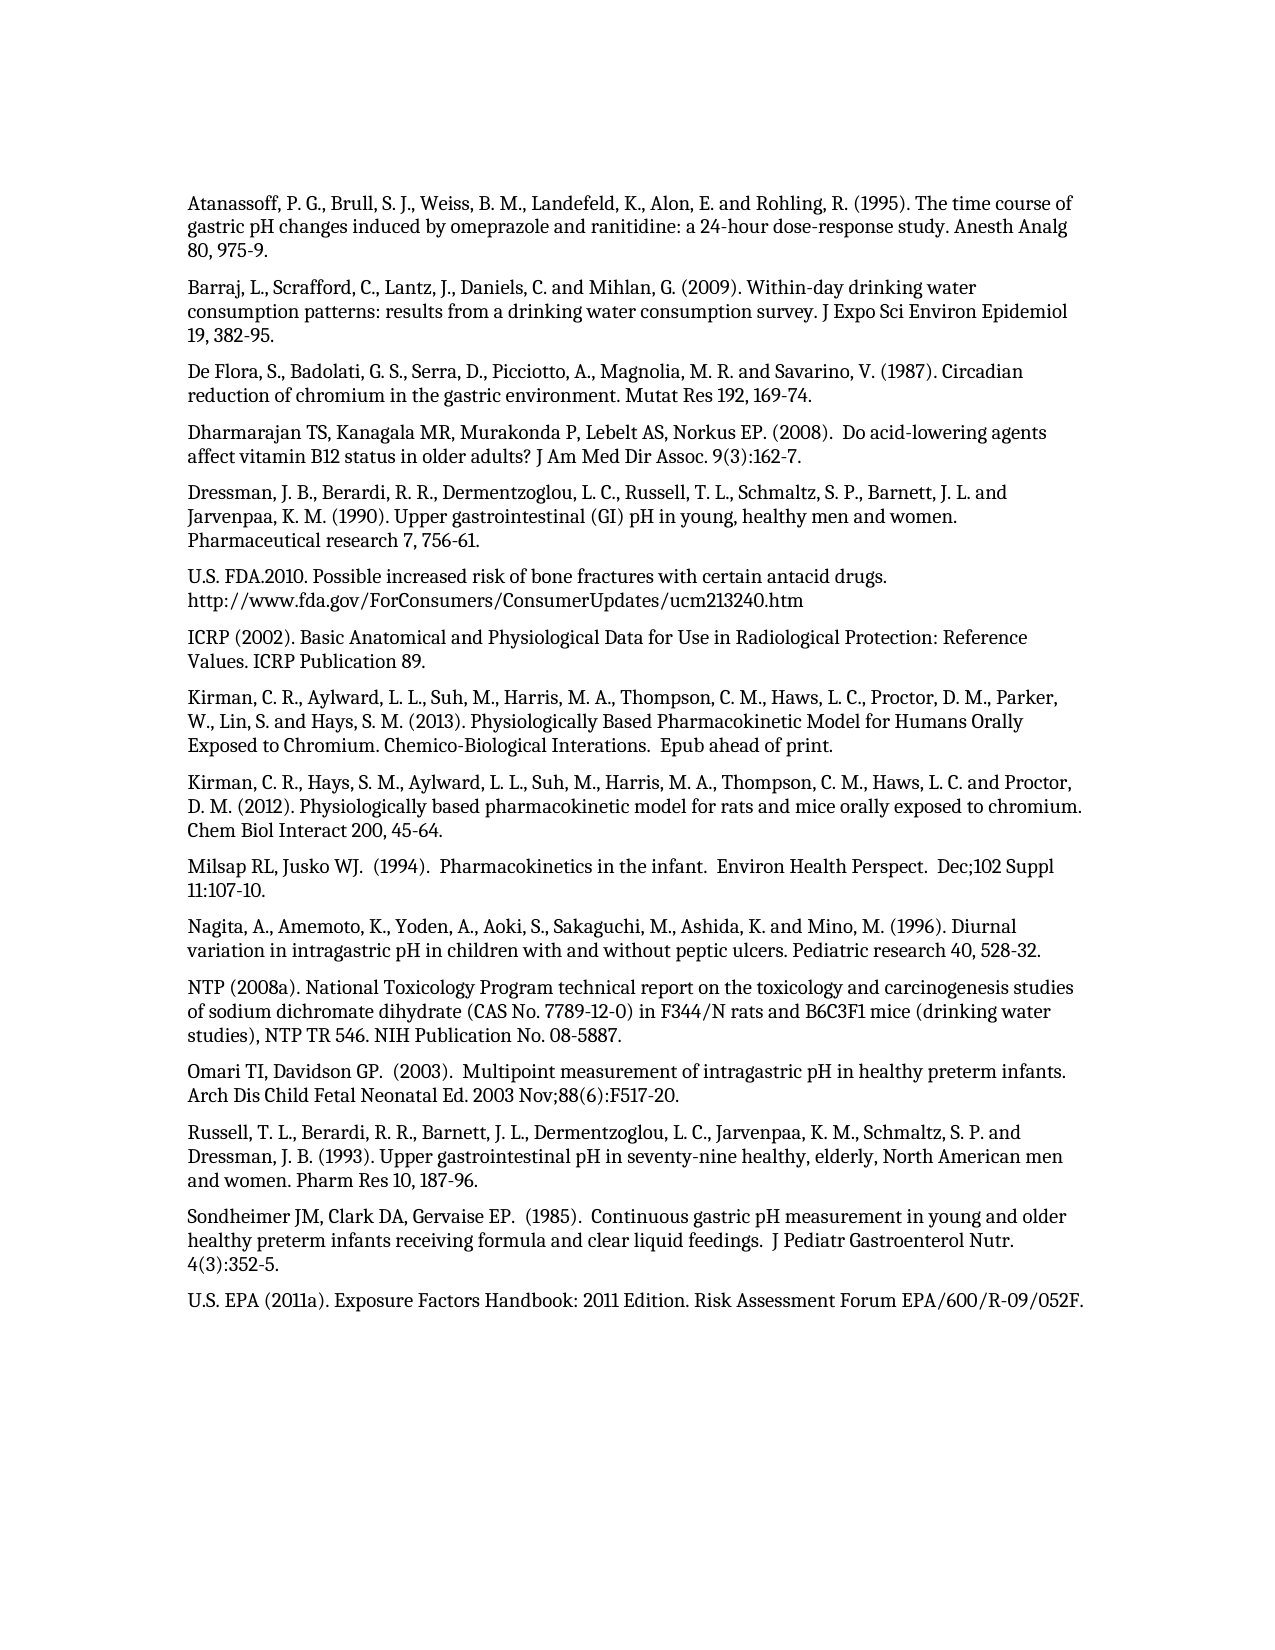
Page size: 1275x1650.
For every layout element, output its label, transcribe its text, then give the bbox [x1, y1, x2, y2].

text Nagita, A., Amemoto, K., Yoden, A., Aoki, S., Sakaguchi, M., Ashida, K. and Mino, M. (1996). Diurnal variation in intragastric pH in children with and without peptic ulcers. Pediatric research 40, 528-32. [187, 915, 1087, 963]
text Kirman, C. R., Aylward, L. L., Suh, M., Harris, M. A., Thompson, C. M., Haws, L. C., Proctor, D. M., Parker, W., Lin, S. and Hays, S. M. (2013). Physiologically Based Pharmacokinetic Model for Humans Orally Exposed to Chromium. Chemico-Biological Interations. Epub ahead of print. [187, 686, 1087, 758]
text NTP (2008a). National Toxicology Program technical report on the toxicology and carcinogenesis studies of sodium dichromate dihydrate (CAS No. 7789-12-0) in F344/N rats and B6C3F1 mice (drinking water studies), NTP TR 546. NIH Publication No. 08-5887. [187, 976, 1087, 1047]
text ICRP (2002). Basic Anatomical and Physiological Data for Use in Radiological Protection: Reference Values. ICRP Publication 89. [187, 626, 1087, 673]
text Dharmarajan TS, Kanagala MR, Murakonda P, Lebelt AS, Norkus EP. (2008). Do acid-lowering agents affect vitamin B12 status in older adults? J Am Med Dir Assoc. 9(3):162-7. [187, 420, 1087, 468]
text Russell, T. L., Berardi, R. R., Barnett, J. L., Dermentzoglou, L. C., Jarvenpaa, K. M., Schmaltz, S. P. and Dressman, J. B. (1993). Upper gastrointestinal pH in seventy-nine healthy, elderly, North American men and women. Pharm Res 10, 187-96. [187, 1120, 1087, 1192]
text Kirman, C. R., Hays, S. M., Aylward, L. L., Suh, M., Harris, M. A., Thompson, C. M., Haws, L. C. and Proctor, D. M. (2012). Physiologically based pharmacokinetic model for rats and mice orally exposed to chromium. Chem Biol Interact 200, 45-64. [187, 770, 1087, 842]
text U.S. EPA (2011a). Exposure Factors Handbook: 2011 Edition. Risk Assessment Forum EPA/600/R-09/052F. [187, 1289, 1087, 1313]
text U.S. FDA.2010. Possible increased risk of bone fractures with certain antacid drugs. http://www.fda.gov/ForConsumers/ConsumerUpdates/ucm213240.htm [187, 565, 1087, 613]
text Barraj, L., Scrafford, C., Lantz, J., Daniels, C. and Mihlan, G. (2009). Within-day drinking water consumption patterns: results from a drinking water consumption survey. J Expo Sci Environ Epidemiol 19, 382-95. [187, 276, 1087, 347]
text Dressman, J. B., Berardi, R. R., Dermentzoglou, L. C., Russell, T. L., Schmaltz, S. P., Barnett, J. L. and Jarvenpaa, K. M. (1990). Upper gastrointestinal (GI) pH in young, healthy men and women. Pharmaceutical research 7, 756-61. [187, 481, 1087, 553]
text De Flora, S., Badolati, G. S., Serra, D., Picciotto, A., Magnolia, M. R. and Savarino, V. (1987). Circadian reduction of chromium in the gastric environment. Mutat Res 192, 169-74. [187, 360, 1087, 408]
text Atanassoff, P. G., Brull, S. J., Weiss, B. M., Landefeld, K., Alon, E. and Rohling, R. (1995). The time course of gastric pH changes induced by omeprazole and ranitidine: a 24-hour dose-response study. Anesth Analg 80, 975-9. [187, 191, 1087, 263]
text Sondheimer JM, Clark DA, Gervaise EP. (1985). Continuous gastric pH measurement in young and older healthy preterm infants receiving formula and clear liquid feedings. J Pediatr Gastroenterol Nutr. 4(3):352-5. [187, 1205, 1087, 1277]
text Omari TI, Davidson GP. (2003). Multipoint measurement of intragastric pH in healthy preterm infants. Arch Dis Child Fetal Neonatal Ed. 2003 Nov;88(6):F517-20. [187, 1060, 1087, 1108]
text Milsap RL, Jusko WJ. (1994). Pharmacokinetics in the infant. Environ Health Perspect. Dec;102 Suppl 11:107-10. [187, 855, 1087, 903]
